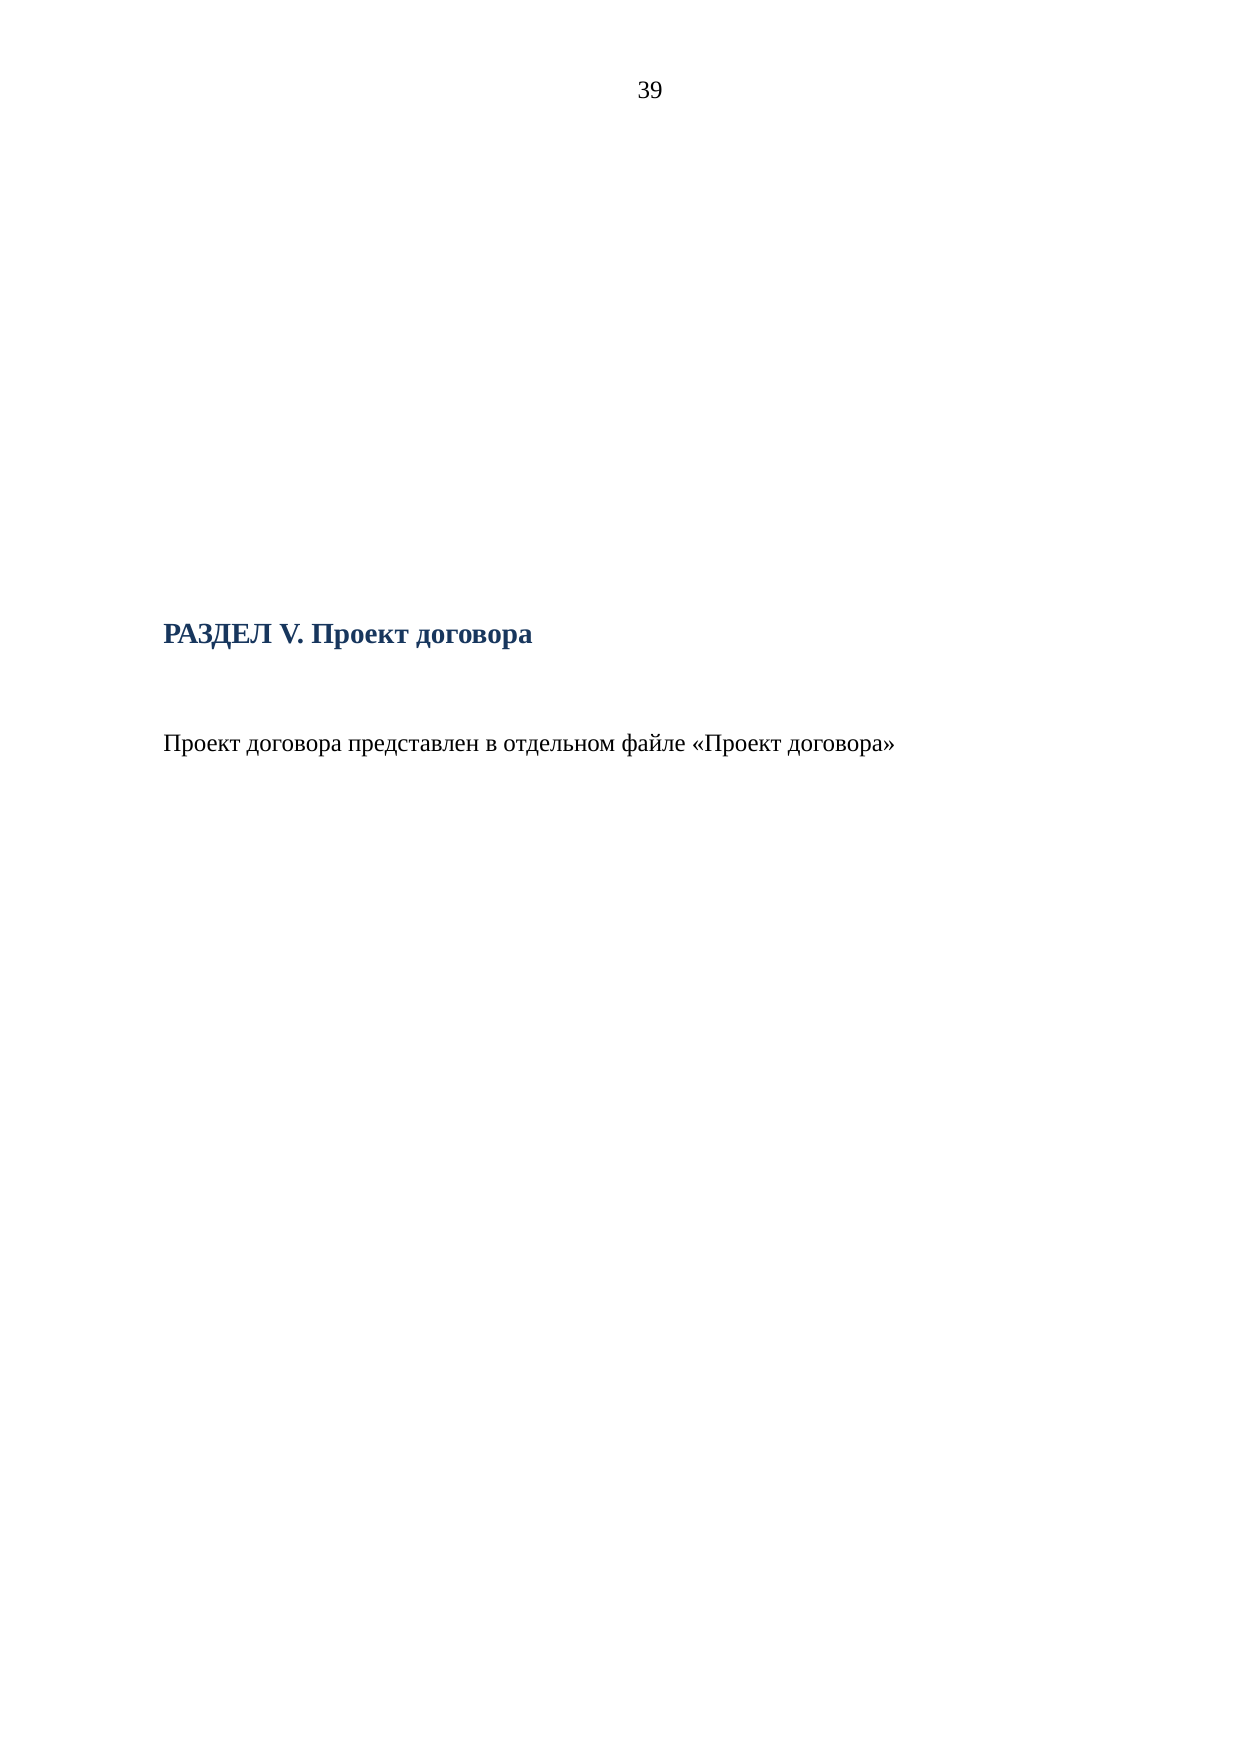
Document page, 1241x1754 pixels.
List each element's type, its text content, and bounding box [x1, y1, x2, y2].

text РАЗДЕЛ V. Проект договора [163, 616, 1181, 650]
text Проект договора представлен в отдельном файле «Проект договора» [163, 728, 1181, 757]
